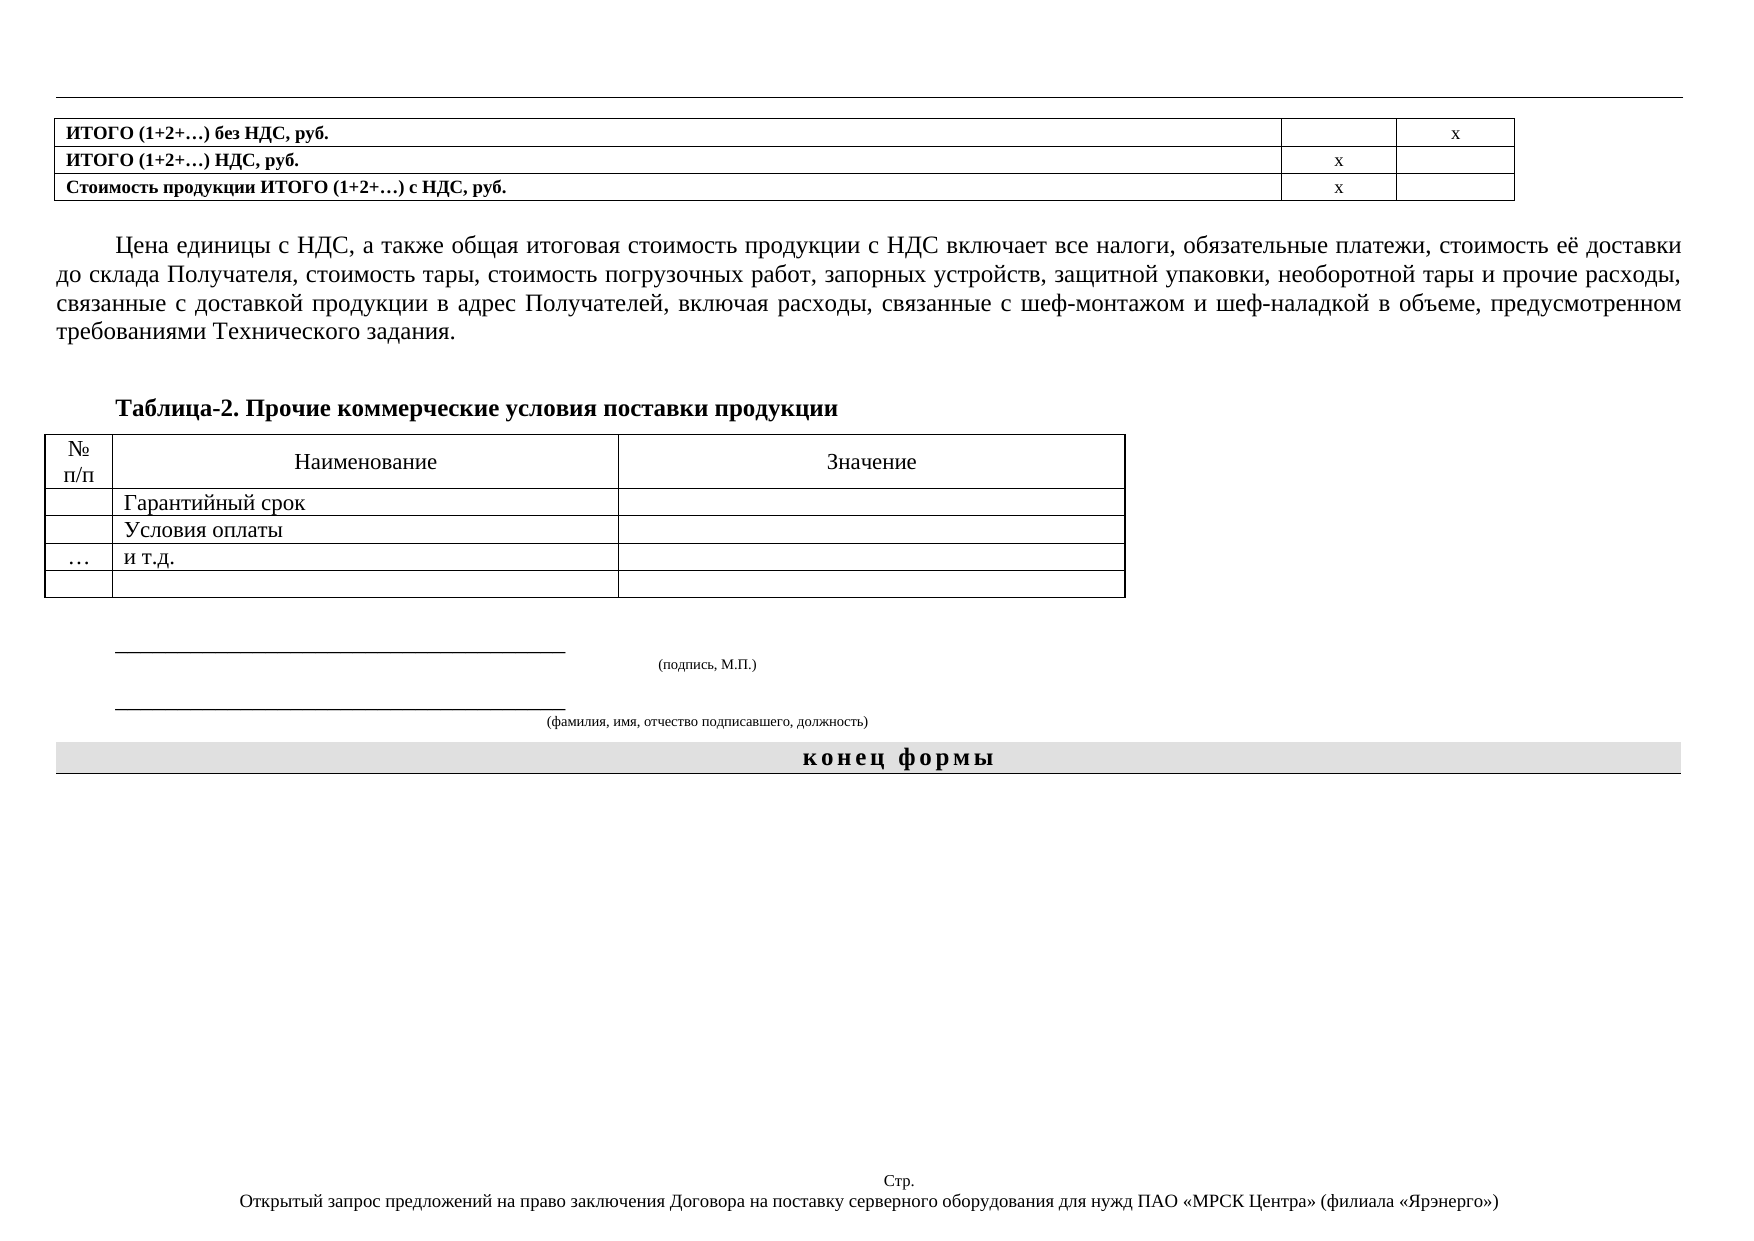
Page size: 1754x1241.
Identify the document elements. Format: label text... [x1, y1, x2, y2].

table_cell [619, 516, 1124, 542]
table_cell Условия оплаты [113, 516, 618, 542]
text конец формы [56, 742, 1681, 773]
text ____________________________________ [56, 627, 1683, 656]
table_cell Гарантийный срок [113, 489, 618, 515]
table_cell и т.д. [113, 544, 618, 570]
table_cell [619, 544, 1124, 570]
table_cell х [1282, 147, 1396, 173]
table_header № п/п [46, 435, 112, 488]
text ____________________________________ [56, 684, 1683, 713]
text Цена единицы с НДС, а также общая итоговая стоимость продукции с НДС включает все налоги, обязательные платежи, стоимость её доставки до склада Получателя, стоимость тары, стоимость погрузочных работ, запорных устройств, защитной упаковки, необоротной тары и прочие расходы, связанные с доставкой продукции в адрес Получателей, включая расходы, связанные с шеф-монтажом и шеф-наладкой в объеме, предусмотренном требованиями Технического задания. [56, 230, 1683, 345]
table_header Значение [619, 435, 1124, 488]
text (фамилия, имя, отчество подписавшего, должность) [56, 713, 1299, 742]
table_cell [1397, 147, 1514, 173]
table_cell ИТОГО (1+2+…) без НДС, руб. [55, 119, 1281, 146]
table_cell [619, 489, 1124, 515]
table_cell ИТОГО (1+2+…) НДС, руб. [55, 147, 1281, 173]
table_cell [619, 571, 1124, 597]
table_cell … [46, 544, 112, 570]
table_cell [46, 571, 112, 597]
table_cell [113, 571, 618, 597]
text (подпись, М.П.) [56, 656, 1299, 684]
table_cell [46, 516, 112, 542]
table_cell х [1282, 174, 1396, 200]
table_cell [1397, 174, 1514, 200]
table_cell [46, 489, 112, 515]
table_header Наименование [113, 435, 618, 488]
table_cell Стоимость продукции ИТОГО (1+2+…) с НДС, руб. [55, 174, 1281, 200]
text Таблица-2. Прочие коммерческие условия поставки продукции [56, 393, 1683, 421]
table_cell х [1397, 119, 1514, 146]
table_cell [1282, 119, 1396, 146]
